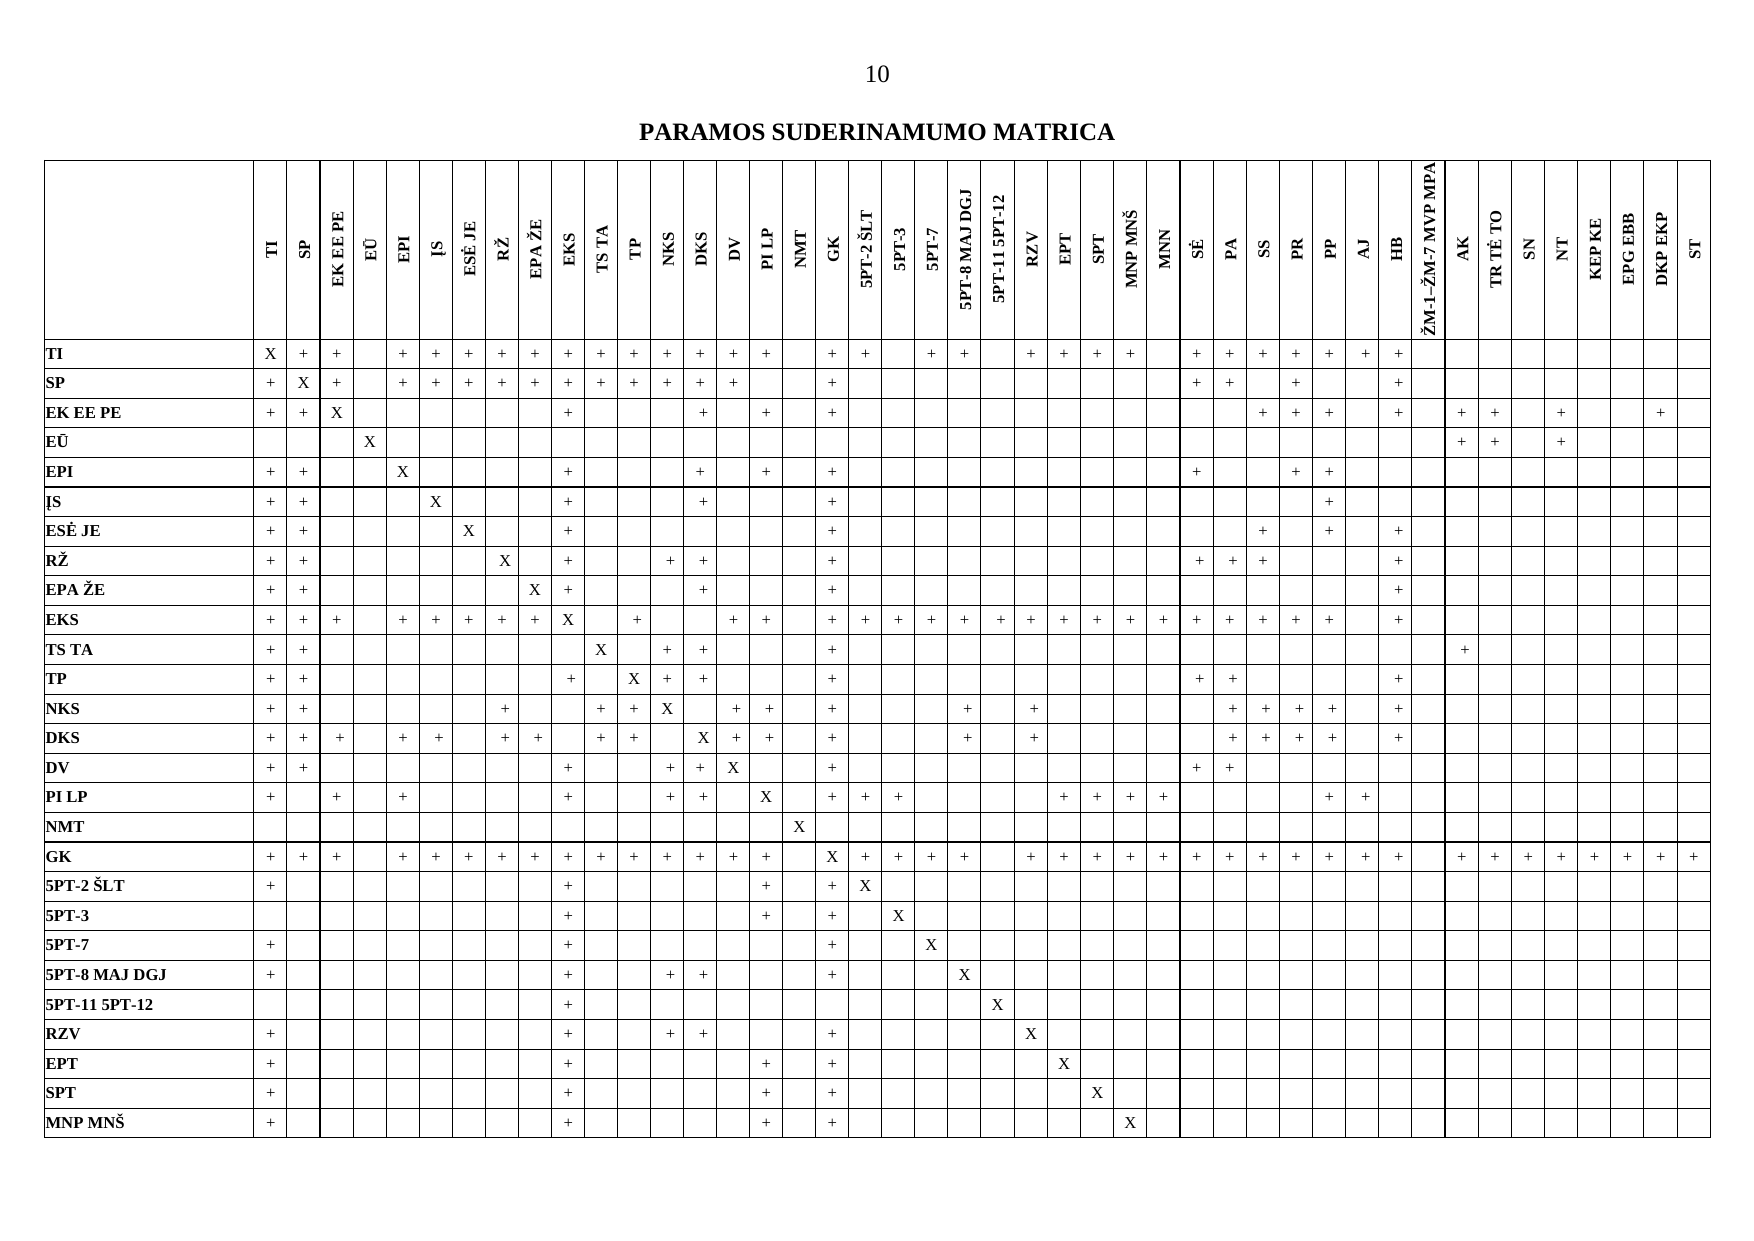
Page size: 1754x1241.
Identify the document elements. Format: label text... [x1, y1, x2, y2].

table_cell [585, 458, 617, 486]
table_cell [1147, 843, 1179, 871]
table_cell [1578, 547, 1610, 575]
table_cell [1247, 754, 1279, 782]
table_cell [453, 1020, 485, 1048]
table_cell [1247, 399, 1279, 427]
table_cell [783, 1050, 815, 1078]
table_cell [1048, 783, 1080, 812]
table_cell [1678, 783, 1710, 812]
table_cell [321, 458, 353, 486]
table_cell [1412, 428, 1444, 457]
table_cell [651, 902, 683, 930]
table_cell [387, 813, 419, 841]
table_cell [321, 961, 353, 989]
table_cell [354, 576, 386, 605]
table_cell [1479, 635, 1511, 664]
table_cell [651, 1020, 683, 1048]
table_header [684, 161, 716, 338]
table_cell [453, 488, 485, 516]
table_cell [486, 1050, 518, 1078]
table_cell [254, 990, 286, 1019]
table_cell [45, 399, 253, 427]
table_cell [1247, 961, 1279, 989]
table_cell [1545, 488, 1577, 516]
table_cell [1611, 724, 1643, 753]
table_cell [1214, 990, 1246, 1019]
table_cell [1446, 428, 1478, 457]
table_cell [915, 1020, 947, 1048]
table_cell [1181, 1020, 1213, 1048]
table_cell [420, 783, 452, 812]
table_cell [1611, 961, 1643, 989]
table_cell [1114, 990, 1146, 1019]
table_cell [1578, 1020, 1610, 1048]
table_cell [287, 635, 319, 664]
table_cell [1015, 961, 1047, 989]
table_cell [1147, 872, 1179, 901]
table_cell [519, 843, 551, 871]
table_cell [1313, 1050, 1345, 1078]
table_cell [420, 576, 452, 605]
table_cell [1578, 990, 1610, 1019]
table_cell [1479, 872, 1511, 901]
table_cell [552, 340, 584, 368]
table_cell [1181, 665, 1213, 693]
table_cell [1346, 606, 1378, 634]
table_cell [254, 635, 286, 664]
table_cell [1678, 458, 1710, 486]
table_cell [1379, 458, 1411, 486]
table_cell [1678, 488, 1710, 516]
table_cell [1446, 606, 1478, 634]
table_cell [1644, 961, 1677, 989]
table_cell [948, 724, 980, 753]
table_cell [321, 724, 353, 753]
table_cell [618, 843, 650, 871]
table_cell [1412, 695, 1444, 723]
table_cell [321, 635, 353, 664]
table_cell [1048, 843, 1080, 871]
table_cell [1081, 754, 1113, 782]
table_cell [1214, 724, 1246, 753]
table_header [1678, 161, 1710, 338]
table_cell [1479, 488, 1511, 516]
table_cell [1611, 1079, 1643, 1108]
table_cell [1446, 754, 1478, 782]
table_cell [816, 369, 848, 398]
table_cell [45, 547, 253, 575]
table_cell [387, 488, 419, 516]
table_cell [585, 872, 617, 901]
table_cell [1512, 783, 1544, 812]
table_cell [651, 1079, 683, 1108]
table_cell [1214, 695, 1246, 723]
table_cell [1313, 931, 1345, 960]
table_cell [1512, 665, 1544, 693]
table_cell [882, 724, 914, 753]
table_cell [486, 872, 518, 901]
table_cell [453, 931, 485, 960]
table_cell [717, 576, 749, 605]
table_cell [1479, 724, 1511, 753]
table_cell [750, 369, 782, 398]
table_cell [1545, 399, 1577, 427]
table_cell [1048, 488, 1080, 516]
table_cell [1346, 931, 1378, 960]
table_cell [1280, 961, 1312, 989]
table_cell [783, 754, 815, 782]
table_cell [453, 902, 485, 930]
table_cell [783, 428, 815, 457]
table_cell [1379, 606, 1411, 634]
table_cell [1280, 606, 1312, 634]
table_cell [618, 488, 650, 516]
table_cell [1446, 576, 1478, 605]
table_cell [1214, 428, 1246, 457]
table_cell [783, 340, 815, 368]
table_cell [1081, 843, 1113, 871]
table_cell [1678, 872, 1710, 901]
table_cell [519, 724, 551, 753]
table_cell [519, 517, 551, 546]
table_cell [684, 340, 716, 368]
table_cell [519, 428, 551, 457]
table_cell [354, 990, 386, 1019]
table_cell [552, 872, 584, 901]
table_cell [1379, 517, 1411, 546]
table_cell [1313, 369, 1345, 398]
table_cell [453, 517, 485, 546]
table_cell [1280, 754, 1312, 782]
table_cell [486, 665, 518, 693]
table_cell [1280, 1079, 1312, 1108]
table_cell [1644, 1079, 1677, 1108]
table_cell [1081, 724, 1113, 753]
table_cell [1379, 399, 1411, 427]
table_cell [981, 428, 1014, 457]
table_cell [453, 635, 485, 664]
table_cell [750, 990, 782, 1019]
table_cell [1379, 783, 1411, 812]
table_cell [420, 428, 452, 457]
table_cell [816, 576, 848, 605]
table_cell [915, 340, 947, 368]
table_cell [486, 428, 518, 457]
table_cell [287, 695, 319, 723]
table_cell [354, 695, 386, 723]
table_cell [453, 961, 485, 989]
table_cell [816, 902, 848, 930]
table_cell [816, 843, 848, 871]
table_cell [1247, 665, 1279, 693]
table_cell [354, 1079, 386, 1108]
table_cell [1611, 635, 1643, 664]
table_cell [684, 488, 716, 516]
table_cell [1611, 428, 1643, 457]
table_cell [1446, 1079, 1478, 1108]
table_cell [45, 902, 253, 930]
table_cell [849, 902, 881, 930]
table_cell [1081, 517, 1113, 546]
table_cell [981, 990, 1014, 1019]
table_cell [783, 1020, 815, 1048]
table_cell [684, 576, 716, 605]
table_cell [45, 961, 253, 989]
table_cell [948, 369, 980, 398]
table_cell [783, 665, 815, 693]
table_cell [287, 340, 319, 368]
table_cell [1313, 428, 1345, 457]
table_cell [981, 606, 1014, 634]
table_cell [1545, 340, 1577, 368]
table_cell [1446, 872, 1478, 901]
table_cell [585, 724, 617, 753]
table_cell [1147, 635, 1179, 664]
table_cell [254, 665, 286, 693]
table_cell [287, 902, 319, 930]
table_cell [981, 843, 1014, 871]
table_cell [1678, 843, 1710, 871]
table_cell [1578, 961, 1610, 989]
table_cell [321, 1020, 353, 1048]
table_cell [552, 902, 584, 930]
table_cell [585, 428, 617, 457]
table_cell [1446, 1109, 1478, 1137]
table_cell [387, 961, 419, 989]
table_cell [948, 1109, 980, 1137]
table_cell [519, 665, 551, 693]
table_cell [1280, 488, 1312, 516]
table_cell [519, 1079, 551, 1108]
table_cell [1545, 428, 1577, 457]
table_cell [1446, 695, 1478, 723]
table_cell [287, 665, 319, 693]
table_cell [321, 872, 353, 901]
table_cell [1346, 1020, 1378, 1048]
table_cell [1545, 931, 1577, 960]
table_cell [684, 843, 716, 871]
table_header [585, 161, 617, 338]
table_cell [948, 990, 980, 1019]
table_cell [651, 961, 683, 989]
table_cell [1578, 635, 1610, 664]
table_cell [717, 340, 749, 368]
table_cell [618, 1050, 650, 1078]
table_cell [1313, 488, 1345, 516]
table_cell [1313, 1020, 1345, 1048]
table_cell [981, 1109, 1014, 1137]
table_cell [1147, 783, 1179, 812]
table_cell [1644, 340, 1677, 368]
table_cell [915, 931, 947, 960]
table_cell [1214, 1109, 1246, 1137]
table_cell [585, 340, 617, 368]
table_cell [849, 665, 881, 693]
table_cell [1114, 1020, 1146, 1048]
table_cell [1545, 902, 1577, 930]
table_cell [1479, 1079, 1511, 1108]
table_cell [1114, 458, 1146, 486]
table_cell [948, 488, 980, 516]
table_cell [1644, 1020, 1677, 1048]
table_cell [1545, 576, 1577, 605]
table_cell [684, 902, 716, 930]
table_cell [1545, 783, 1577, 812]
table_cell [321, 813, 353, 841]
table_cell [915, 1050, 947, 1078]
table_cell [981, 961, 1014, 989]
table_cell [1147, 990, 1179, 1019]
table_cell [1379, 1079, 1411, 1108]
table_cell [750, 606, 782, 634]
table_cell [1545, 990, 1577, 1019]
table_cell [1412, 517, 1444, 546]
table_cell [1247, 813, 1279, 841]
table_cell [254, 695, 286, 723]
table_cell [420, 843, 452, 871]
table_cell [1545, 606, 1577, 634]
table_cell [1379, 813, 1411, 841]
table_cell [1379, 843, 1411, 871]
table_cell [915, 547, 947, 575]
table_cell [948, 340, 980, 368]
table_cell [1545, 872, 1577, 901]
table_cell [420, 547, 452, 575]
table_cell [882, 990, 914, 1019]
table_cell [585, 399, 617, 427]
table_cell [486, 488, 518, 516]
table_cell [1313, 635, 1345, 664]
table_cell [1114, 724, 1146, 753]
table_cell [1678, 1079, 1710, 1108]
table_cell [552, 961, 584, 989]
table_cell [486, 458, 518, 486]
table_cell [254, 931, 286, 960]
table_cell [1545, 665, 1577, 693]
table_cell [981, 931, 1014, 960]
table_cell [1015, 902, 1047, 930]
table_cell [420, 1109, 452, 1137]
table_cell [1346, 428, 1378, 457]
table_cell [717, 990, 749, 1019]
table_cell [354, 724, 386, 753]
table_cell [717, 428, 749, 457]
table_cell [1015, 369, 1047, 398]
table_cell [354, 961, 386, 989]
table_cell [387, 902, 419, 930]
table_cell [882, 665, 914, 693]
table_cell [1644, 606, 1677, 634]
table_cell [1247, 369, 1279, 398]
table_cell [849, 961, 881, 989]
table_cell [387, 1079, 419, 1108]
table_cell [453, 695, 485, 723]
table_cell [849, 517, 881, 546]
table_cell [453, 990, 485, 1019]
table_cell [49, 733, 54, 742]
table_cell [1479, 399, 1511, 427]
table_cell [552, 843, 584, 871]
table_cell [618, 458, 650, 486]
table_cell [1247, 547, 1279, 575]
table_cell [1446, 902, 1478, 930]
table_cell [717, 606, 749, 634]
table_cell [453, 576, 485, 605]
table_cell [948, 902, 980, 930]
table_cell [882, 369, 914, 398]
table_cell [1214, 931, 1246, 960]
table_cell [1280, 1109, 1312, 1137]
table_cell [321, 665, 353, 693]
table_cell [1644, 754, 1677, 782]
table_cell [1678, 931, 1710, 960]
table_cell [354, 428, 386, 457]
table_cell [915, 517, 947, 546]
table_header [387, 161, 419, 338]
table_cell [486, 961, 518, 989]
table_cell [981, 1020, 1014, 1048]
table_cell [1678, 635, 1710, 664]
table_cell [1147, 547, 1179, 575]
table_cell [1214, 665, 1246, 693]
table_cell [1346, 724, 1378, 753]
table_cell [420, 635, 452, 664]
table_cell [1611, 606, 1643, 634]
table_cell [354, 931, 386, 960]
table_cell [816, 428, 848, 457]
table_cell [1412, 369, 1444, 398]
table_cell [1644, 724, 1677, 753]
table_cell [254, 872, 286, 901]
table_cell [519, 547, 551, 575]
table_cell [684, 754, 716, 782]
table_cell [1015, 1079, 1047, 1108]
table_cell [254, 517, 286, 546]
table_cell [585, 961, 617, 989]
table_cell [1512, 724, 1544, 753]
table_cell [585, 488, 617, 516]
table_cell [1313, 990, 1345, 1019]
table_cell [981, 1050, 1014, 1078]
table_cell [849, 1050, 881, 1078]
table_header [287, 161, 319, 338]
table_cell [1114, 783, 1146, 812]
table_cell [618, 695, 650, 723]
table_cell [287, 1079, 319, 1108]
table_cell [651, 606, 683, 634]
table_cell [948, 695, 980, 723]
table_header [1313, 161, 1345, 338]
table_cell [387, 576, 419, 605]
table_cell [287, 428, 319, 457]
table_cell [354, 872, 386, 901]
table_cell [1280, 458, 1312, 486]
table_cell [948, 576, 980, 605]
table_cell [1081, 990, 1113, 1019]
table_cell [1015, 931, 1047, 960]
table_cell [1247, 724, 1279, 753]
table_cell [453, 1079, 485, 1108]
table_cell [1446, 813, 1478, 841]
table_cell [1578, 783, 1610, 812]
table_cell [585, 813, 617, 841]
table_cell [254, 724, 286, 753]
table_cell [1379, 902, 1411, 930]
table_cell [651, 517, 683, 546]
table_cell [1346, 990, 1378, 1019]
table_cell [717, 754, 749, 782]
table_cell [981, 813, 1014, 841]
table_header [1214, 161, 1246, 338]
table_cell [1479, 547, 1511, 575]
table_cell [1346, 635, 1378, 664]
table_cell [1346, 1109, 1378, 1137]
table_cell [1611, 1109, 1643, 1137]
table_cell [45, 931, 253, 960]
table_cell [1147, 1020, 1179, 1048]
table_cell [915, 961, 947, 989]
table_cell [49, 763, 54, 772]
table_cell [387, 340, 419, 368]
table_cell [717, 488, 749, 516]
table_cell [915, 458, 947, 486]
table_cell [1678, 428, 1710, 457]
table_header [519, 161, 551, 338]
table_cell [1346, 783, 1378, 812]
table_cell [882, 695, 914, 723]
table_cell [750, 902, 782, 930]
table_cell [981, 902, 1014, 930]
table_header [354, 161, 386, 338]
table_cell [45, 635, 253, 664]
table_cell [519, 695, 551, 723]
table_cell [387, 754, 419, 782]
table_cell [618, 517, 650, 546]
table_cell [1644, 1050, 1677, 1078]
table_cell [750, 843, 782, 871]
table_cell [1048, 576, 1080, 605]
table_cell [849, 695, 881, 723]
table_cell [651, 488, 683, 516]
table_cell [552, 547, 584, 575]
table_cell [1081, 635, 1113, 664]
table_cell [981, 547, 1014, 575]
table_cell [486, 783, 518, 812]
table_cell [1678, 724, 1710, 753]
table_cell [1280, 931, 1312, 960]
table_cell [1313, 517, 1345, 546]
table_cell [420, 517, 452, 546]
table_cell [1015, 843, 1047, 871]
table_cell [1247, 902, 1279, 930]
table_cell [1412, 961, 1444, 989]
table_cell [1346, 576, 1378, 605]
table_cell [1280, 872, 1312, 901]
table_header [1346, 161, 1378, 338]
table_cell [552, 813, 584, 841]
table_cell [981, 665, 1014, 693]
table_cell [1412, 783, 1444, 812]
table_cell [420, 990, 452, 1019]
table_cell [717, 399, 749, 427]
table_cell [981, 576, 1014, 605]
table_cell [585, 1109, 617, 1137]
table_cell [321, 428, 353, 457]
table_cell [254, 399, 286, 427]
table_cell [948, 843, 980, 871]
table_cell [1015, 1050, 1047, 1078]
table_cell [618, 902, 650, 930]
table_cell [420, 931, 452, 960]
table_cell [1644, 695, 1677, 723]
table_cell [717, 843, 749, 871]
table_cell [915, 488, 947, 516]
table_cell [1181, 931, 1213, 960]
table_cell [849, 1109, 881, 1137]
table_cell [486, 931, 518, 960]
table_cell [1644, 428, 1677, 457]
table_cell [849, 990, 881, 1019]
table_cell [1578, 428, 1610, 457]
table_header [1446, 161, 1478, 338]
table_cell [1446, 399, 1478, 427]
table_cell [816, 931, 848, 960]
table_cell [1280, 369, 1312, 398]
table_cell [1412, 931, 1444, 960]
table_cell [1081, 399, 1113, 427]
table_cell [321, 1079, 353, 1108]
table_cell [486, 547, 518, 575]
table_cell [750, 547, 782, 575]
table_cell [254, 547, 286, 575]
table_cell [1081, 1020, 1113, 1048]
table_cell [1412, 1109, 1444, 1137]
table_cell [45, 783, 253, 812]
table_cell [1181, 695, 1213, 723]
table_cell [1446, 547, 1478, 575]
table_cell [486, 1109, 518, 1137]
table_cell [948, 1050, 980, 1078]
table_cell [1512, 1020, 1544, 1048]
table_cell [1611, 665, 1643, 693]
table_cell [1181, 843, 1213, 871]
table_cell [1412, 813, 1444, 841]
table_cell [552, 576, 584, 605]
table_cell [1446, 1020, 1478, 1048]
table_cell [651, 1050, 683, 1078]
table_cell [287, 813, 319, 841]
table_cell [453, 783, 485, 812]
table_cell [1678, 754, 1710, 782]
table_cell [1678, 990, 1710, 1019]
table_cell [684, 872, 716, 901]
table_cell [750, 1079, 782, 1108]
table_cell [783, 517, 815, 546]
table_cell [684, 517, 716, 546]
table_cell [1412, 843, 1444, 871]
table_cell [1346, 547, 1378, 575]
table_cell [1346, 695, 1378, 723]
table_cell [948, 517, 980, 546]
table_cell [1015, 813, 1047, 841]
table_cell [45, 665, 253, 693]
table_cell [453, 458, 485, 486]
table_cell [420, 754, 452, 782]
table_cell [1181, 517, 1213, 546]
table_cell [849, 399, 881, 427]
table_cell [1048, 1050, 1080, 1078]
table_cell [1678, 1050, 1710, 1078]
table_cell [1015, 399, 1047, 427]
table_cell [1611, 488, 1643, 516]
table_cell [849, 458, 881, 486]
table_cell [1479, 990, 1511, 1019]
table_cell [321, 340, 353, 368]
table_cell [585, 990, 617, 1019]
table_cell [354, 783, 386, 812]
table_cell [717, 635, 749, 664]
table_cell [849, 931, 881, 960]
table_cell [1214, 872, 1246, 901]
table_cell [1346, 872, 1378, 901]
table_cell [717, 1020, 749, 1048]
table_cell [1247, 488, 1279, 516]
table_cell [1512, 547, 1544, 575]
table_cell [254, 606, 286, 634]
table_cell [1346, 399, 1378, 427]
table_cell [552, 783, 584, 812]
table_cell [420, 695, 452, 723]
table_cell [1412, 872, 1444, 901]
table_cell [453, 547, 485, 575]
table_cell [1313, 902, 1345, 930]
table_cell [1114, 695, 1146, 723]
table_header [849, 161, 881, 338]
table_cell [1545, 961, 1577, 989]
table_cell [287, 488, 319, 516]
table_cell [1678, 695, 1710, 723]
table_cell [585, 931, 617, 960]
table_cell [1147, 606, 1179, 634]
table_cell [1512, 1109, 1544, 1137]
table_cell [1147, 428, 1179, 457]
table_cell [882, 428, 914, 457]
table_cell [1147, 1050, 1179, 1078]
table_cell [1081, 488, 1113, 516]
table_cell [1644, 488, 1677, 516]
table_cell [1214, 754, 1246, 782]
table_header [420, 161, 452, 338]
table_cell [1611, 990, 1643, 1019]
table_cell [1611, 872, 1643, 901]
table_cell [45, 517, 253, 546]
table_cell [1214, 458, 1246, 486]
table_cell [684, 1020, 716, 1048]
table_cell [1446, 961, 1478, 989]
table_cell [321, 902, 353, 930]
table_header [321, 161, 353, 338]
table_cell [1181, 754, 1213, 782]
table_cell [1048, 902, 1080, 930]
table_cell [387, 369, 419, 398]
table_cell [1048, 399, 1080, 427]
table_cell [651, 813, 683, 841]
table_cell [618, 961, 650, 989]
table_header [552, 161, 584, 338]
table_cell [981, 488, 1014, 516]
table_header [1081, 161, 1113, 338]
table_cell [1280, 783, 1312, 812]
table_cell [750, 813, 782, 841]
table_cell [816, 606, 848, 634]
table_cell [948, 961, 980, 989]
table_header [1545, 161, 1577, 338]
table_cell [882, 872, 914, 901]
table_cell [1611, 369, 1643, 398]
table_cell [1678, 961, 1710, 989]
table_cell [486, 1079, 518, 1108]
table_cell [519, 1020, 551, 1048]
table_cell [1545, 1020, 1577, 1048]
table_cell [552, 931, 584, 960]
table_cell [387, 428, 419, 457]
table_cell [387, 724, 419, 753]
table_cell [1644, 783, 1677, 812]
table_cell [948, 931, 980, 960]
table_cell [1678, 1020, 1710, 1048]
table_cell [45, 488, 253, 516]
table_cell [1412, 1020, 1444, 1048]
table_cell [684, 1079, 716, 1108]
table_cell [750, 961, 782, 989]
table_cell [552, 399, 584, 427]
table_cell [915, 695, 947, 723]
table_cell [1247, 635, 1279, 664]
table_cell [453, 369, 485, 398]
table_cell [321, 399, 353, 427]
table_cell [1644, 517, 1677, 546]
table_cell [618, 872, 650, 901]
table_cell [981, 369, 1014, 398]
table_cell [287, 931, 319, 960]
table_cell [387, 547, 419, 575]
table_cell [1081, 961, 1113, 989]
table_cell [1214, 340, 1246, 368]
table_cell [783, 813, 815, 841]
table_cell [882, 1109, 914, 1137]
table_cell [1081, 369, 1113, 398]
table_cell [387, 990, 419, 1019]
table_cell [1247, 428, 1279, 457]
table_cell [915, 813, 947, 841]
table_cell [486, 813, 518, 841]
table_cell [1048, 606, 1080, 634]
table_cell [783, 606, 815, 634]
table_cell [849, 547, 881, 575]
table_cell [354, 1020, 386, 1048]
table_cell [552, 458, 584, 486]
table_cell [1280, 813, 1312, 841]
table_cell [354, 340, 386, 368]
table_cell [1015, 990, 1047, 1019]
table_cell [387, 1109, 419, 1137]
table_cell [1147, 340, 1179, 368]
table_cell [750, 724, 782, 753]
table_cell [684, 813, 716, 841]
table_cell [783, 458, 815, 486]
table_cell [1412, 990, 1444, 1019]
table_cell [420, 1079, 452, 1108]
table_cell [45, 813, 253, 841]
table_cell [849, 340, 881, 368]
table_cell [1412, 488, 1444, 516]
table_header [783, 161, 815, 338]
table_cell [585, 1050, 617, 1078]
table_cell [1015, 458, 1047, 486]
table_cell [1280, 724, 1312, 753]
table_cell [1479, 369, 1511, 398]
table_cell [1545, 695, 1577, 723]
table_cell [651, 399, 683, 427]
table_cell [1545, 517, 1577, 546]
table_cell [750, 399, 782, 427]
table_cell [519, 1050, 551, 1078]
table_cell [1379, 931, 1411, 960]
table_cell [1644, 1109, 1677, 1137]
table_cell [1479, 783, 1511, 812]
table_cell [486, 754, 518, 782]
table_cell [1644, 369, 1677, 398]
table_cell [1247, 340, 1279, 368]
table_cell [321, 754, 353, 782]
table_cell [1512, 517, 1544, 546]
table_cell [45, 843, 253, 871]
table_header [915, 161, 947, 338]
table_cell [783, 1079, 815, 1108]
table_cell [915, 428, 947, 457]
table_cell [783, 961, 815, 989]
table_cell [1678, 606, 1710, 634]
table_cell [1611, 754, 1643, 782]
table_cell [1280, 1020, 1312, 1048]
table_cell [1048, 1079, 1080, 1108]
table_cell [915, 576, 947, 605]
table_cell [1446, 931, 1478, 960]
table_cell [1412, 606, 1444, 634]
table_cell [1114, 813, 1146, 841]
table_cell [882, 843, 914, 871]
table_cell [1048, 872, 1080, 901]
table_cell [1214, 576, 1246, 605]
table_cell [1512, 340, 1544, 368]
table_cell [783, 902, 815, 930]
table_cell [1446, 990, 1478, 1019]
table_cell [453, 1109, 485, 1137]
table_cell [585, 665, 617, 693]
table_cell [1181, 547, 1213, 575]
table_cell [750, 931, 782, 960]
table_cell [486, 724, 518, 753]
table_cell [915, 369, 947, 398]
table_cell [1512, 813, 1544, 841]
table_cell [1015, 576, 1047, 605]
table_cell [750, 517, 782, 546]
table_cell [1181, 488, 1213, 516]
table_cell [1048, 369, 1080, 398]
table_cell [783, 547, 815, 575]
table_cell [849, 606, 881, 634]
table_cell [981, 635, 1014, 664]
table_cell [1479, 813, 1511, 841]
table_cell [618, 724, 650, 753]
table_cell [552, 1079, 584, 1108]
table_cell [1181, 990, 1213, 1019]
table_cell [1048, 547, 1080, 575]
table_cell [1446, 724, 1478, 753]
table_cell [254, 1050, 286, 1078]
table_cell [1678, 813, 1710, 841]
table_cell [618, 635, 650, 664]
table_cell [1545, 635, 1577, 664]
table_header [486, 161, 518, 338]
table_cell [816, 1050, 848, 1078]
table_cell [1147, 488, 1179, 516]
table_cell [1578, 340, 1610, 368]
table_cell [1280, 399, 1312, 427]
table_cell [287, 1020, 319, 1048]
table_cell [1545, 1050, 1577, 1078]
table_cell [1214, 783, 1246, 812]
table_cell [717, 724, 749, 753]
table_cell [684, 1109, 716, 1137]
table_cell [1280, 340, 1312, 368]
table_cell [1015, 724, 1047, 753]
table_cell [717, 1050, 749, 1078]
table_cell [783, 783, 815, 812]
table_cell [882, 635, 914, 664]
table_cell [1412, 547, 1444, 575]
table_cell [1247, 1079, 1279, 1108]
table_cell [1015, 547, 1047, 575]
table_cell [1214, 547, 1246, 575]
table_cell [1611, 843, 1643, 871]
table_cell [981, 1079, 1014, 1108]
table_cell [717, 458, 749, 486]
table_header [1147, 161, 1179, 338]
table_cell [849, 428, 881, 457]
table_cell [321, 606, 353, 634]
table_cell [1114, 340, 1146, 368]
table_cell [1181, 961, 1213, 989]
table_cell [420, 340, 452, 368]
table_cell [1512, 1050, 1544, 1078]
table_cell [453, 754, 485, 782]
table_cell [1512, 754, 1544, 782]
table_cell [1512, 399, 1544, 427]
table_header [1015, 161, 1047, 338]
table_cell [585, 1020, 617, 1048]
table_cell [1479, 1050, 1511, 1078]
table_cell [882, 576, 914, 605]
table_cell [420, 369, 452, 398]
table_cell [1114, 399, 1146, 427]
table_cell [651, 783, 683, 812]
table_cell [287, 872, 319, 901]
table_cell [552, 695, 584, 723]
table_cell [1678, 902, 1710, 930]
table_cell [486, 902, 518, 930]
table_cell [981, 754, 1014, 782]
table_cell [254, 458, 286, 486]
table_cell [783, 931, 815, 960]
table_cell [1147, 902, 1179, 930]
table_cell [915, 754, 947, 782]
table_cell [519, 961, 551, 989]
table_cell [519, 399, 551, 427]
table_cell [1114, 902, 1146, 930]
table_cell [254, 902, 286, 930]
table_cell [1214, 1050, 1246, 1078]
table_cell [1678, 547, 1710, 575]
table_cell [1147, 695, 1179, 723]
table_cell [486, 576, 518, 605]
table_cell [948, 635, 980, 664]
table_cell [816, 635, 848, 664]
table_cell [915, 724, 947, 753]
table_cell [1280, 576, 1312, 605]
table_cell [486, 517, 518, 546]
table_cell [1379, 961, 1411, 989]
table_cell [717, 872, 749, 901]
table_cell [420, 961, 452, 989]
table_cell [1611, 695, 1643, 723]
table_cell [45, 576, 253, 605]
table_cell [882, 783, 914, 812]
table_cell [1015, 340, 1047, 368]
text PARAMOS SUDERINAMUMO MATRICA [44, 117, 1710, 145]
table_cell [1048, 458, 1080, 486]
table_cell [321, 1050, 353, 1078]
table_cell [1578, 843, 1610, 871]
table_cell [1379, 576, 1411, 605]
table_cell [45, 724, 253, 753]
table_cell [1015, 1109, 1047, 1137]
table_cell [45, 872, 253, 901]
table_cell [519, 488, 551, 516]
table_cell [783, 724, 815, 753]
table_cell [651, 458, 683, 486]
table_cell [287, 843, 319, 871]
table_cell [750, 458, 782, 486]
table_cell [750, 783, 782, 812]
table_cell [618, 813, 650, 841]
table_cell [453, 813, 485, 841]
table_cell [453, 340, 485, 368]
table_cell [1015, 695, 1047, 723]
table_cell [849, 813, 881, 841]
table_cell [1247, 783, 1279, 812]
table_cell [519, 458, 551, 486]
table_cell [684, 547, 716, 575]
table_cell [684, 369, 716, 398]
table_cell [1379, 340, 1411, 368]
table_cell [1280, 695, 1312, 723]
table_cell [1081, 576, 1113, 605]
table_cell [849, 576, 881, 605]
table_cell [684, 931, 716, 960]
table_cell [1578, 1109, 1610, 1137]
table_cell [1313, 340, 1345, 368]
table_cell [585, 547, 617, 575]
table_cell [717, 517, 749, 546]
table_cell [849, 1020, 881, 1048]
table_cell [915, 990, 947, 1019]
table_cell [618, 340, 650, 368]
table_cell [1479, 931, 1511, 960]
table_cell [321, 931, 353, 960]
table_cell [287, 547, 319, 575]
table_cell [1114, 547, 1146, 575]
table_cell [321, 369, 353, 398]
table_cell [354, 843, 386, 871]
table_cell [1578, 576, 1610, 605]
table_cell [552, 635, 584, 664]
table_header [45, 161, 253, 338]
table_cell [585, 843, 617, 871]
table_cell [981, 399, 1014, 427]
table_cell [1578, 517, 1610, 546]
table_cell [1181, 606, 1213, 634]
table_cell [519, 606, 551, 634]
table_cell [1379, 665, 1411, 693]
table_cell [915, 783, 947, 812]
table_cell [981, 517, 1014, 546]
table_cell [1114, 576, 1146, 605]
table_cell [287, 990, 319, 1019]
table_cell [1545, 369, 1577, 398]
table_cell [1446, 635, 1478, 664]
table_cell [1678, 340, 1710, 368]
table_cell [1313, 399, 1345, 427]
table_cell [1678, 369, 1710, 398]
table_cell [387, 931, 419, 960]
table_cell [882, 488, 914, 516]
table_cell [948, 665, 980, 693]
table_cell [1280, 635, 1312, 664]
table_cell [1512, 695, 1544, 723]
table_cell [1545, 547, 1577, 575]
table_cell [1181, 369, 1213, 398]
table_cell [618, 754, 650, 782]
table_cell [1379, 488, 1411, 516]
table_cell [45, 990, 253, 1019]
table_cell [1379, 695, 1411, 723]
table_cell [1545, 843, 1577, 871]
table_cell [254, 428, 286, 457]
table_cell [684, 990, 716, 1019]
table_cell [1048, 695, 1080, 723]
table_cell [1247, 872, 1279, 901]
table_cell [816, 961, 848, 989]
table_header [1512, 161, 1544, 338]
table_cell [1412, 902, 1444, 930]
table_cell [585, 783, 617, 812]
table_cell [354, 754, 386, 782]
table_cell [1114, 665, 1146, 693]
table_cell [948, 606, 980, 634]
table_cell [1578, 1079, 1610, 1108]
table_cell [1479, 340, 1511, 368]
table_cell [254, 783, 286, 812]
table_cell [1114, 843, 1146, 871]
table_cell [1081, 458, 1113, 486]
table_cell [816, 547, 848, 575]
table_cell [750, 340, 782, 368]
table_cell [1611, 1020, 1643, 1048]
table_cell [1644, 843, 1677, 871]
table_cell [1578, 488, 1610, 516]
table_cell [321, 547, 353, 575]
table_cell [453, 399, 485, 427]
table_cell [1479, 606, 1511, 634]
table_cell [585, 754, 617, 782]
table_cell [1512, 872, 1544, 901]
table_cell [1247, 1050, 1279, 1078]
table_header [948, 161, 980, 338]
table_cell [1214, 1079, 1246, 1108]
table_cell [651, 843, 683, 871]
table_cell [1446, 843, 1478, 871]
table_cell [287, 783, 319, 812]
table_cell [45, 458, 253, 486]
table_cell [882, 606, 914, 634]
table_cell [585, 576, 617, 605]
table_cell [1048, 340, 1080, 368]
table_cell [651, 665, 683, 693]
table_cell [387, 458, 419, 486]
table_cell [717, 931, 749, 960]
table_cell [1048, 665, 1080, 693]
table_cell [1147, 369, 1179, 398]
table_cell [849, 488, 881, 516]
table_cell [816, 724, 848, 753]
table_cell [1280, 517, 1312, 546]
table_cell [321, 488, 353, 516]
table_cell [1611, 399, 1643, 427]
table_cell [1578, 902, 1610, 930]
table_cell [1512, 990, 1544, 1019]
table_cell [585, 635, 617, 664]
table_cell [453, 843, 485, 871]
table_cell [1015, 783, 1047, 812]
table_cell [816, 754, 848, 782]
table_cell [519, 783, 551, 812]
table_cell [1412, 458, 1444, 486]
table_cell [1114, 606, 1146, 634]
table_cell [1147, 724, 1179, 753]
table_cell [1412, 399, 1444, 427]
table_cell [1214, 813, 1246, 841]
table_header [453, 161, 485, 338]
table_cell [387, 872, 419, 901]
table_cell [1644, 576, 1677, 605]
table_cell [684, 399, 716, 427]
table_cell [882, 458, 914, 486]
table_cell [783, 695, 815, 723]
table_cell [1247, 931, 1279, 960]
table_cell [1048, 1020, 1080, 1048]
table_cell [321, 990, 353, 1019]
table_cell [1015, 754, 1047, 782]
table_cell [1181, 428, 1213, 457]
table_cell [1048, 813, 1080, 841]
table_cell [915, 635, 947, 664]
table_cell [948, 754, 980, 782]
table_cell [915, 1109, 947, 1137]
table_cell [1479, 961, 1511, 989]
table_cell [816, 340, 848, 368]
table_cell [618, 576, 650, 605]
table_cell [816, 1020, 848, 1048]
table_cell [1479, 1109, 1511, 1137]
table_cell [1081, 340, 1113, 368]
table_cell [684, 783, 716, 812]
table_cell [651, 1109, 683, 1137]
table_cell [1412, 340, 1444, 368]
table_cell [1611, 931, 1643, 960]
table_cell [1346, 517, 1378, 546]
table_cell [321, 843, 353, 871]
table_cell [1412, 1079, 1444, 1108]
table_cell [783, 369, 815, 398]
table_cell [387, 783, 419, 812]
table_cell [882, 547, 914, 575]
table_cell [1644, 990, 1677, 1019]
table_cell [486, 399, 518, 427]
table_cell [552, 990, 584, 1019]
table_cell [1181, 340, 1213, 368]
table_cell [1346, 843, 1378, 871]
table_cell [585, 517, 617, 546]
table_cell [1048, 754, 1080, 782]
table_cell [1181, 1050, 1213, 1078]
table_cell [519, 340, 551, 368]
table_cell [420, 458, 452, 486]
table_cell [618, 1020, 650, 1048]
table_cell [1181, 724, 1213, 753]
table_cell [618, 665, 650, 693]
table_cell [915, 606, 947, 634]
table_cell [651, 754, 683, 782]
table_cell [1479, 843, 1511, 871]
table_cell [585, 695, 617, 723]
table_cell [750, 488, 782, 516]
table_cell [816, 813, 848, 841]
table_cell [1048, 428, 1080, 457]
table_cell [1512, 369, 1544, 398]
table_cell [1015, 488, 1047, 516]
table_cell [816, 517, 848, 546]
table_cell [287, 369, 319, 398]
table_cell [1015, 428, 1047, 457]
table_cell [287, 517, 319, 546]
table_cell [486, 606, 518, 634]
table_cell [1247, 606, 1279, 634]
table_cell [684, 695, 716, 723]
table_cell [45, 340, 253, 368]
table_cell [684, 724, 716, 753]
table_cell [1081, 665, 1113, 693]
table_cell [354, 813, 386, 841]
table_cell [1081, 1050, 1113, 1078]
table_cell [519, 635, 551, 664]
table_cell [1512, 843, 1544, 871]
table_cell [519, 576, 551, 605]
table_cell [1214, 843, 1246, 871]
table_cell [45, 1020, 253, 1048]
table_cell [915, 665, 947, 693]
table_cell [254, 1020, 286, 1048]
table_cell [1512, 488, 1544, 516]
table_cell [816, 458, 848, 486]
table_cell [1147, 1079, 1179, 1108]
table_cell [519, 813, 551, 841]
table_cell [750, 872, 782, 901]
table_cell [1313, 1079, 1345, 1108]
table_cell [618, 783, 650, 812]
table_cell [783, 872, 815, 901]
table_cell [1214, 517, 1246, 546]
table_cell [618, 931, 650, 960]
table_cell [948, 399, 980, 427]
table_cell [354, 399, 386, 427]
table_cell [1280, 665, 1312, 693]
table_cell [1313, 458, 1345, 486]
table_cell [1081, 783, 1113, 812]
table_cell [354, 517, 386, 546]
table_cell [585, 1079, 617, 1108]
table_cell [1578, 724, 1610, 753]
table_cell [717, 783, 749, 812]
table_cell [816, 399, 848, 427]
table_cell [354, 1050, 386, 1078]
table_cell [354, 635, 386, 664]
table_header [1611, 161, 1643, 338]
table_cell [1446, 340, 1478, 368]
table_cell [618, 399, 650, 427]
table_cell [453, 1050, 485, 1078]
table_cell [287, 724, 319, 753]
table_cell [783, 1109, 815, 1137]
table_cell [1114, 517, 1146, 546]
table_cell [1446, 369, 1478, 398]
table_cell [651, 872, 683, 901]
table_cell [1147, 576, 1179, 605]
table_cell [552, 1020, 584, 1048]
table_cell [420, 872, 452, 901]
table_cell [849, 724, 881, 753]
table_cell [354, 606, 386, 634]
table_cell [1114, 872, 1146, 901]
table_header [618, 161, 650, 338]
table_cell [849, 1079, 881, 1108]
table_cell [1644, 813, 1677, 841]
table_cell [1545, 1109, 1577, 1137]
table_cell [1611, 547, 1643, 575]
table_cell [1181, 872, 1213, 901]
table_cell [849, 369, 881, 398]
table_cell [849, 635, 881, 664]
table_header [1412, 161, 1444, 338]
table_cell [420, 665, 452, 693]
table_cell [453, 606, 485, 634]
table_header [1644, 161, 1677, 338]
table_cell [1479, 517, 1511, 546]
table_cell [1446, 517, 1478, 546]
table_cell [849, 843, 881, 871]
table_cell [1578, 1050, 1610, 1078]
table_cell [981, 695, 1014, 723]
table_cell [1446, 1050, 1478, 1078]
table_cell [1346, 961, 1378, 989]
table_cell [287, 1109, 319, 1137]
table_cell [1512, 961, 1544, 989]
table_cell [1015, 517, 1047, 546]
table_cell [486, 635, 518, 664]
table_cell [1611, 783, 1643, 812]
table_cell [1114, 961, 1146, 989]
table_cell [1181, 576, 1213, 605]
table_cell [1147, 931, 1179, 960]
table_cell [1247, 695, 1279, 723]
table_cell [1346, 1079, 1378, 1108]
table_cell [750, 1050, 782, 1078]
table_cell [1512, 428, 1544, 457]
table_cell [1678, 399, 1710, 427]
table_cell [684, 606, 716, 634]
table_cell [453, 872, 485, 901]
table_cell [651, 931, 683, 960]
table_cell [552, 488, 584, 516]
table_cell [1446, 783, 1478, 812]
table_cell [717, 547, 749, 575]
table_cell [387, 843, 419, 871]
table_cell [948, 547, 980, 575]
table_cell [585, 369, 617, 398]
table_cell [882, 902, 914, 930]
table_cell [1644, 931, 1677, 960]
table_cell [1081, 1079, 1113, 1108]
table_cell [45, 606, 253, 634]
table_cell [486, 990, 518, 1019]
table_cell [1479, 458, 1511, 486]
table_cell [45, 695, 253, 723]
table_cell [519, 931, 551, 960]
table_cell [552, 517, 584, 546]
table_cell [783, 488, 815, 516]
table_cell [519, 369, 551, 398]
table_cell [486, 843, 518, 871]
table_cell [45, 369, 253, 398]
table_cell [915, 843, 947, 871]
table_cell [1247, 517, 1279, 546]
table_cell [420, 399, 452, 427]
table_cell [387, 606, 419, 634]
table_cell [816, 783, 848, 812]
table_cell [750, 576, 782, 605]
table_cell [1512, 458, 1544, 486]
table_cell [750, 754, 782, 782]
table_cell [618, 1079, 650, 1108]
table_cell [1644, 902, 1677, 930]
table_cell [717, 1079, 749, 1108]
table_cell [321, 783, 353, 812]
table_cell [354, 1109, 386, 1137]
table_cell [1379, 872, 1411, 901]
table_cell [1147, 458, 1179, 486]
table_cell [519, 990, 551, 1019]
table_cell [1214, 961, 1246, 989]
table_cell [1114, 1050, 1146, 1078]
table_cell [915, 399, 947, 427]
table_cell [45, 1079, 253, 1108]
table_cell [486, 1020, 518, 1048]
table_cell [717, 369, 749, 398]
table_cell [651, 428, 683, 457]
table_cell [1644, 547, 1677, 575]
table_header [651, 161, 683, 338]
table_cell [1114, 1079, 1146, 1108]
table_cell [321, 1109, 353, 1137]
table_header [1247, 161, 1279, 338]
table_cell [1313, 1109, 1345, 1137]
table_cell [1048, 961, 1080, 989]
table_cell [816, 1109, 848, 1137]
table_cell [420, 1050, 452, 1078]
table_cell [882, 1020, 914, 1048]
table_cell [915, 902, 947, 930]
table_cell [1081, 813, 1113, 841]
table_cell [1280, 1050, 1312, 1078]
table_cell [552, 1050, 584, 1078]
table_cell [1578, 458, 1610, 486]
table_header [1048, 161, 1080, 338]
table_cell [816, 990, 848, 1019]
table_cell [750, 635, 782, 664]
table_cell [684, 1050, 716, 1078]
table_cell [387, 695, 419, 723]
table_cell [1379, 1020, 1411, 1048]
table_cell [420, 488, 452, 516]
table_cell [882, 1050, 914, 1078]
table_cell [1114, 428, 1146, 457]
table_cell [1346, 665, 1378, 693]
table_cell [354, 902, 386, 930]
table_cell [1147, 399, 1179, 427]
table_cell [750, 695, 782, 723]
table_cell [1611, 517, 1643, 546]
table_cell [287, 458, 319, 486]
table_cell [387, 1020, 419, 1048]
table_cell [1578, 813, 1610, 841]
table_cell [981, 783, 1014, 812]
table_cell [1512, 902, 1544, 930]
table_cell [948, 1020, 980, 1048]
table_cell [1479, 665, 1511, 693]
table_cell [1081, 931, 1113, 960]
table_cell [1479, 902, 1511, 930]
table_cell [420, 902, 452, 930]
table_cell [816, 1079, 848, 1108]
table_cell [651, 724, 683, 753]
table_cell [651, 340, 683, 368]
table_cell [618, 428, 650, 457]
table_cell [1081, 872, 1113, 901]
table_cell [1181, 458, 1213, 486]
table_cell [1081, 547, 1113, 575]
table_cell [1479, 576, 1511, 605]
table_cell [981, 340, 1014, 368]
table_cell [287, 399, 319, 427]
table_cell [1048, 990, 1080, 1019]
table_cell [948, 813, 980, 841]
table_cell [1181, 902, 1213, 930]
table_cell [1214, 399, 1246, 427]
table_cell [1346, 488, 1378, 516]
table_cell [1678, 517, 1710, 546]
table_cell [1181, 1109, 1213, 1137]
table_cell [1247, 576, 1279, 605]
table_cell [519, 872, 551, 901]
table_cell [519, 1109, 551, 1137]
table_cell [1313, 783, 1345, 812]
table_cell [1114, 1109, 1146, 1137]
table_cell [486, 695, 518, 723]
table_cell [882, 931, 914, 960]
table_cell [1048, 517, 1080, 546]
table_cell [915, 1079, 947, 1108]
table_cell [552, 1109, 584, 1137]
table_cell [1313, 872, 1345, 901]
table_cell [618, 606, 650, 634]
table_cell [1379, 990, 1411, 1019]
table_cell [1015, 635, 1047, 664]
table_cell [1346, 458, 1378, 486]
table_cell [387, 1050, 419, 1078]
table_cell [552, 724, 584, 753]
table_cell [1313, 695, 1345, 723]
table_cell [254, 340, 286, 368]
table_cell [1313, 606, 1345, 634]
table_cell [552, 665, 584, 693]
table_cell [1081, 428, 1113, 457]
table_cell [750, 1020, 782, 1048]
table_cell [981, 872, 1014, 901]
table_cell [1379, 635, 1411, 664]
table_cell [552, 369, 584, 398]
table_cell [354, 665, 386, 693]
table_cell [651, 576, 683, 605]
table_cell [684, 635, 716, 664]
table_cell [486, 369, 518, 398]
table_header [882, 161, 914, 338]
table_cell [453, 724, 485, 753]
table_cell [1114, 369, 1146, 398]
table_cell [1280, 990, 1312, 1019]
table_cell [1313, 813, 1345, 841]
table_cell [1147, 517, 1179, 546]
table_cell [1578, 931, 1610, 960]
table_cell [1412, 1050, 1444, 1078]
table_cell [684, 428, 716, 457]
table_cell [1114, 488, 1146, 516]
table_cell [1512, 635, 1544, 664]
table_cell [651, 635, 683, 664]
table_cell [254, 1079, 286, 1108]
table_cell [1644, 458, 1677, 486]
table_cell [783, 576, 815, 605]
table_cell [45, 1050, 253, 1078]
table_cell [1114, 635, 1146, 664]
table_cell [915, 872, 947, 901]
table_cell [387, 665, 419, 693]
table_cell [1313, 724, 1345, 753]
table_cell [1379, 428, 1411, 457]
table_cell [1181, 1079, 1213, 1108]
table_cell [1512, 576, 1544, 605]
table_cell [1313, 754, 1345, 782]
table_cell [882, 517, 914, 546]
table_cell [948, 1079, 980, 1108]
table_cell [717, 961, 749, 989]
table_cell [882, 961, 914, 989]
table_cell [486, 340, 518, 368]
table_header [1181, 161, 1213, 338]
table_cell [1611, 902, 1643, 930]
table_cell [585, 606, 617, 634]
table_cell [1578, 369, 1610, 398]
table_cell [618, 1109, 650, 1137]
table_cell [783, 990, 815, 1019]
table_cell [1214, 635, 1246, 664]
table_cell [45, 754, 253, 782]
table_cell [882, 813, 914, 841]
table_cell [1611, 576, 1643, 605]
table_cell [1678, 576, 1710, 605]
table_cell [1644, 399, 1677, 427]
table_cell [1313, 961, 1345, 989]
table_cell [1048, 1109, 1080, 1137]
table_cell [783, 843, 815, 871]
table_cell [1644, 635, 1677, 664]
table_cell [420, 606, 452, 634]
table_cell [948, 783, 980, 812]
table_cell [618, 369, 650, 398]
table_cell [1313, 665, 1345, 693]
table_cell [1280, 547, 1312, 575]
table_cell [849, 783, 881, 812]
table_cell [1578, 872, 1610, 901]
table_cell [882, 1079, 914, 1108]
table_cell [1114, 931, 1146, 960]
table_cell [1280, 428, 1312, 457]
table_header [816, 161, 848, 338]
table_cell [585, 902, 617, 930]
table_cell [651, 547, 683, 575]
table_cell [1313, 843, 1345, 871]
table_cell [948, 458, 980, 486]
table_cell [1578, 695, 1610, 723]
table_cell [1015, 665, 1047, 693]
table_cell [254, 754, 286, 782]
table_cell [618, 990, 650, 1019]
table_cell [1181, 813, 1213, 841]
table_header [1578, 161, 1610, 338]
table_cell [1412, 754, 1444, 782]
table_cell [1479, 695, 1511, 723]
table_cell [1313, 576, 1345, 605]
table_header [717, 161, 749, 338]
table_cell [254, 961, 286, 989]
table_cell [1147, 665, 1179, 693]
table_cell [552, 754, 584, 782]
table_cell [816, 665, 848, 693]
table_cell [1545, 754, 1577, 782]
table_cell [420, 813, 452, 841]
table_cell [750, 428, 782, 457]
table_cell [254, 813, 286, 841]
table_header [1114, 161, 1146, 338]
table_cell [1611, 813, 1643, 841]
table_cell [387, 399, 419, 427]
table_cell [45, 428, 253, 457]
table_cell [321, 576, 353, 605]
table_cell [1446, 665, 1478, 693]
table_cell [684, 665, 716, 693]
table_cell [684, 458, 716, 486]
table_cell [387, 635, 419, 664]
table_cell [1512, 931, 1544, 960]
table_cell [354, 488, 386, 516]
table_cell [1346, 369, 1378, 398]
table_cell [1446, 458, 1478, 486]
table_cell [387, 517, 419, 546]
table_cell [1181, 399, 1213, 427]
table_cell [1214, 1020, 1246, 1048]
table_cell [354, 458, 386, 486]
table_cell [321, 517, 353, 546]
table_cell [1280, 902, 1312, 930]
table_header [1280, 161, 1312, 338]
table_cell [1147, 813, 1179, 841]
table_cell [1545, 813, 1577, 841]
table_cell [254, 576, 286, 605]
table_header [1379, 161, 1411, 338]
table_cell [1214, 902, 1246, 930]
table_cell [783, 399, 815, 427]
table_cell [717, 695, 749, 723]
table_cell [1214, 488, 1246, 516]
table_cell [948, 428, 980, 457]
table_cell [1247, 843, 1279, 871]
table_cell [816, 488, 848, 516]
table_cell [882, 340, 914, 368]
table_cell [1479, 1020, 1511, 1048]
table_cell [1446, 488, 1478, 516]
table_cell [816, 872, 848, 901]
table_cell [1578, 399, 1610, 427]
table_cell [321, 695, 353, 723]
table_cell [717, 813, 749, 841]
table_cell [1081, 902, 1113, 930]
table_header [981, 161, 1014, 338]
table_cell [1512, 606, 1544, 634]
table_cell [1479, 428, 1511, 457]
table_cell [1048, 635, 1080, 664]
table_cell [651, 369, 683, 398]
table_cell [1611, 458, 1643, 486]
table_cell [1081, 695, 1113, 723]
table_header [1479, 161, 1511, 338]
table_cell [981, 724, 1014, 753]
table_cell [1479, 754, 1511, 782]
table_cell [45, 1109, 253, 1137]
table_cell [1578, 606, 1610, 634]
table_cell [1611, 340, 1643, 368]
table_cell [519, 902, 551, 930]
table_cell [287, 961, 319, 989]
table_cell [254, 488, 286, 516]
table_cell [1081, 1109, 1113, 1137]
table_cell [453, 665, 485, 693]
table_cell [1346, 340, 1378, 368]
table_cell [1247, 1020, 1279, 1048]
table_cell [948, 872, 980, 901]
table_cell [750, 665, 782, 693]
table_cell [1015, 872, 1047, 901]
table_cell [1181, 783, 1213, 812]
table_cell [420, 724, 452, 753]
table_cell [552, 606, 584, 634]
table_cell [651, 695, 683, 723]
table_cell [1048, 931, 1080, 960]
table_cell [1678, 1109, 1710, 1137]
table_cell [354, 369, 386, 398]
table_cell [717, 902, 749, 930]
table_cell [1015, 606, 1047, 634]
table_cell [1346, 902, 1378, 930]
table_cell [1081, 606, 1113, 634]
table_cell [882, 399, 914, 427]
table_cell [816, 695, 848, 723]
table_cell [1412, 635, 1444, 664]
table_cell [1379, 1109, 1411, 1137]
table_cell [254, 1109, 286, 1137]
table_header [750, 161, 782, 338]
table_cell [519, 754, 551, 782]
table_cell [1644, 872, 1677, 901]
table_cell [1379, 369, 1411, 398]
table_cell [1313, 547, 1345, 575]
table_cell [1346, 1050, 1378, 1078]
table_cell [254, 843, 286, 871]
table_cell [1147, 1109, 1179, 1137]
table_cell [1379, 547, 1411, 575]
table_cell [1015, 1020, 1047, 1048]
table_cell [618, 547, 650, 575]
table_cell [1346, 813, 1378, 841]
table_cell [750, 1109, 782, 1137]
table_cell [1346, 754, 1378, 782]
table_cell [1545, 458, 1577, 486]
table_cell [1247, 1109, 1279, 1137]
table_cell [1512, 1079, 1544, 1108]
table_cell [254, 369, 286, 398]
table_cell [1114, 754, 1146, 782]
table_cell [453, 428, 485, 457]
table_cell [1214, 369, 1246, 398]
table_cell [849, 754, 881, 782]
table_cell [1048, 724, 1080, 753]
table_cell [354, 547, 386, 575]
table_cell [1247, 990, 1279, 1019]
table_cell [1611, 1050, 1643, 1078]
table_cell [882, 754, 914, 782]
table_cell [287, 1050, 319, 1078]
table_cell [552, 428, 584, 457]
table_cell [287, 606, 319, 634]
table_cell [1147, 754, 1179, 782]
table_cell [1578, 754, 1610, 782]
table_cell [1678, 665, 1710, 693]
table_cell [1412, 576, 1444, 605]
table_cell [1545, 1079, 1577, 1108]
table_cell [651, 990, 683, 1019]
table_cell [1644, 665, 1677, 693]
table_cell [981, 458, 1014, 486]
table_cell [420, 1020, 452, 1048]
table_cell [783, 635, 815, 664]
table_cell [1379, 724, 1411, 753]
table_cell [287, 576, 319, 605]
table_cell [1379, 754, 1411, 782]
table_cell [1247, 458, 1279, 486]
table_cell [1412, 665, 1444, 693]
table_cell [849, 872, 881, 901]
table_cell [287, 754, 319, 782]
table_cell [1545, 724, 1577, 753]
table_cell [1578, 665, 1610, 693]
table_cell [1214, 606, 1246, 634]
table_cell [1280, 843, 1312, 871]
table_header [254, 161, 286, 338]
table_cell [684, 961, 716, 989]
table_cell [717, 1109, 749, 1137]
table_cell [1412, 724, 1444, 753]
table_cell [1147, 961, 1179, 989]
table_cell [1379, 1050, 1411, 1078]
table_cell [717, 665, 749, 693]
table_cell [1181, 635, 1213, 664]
